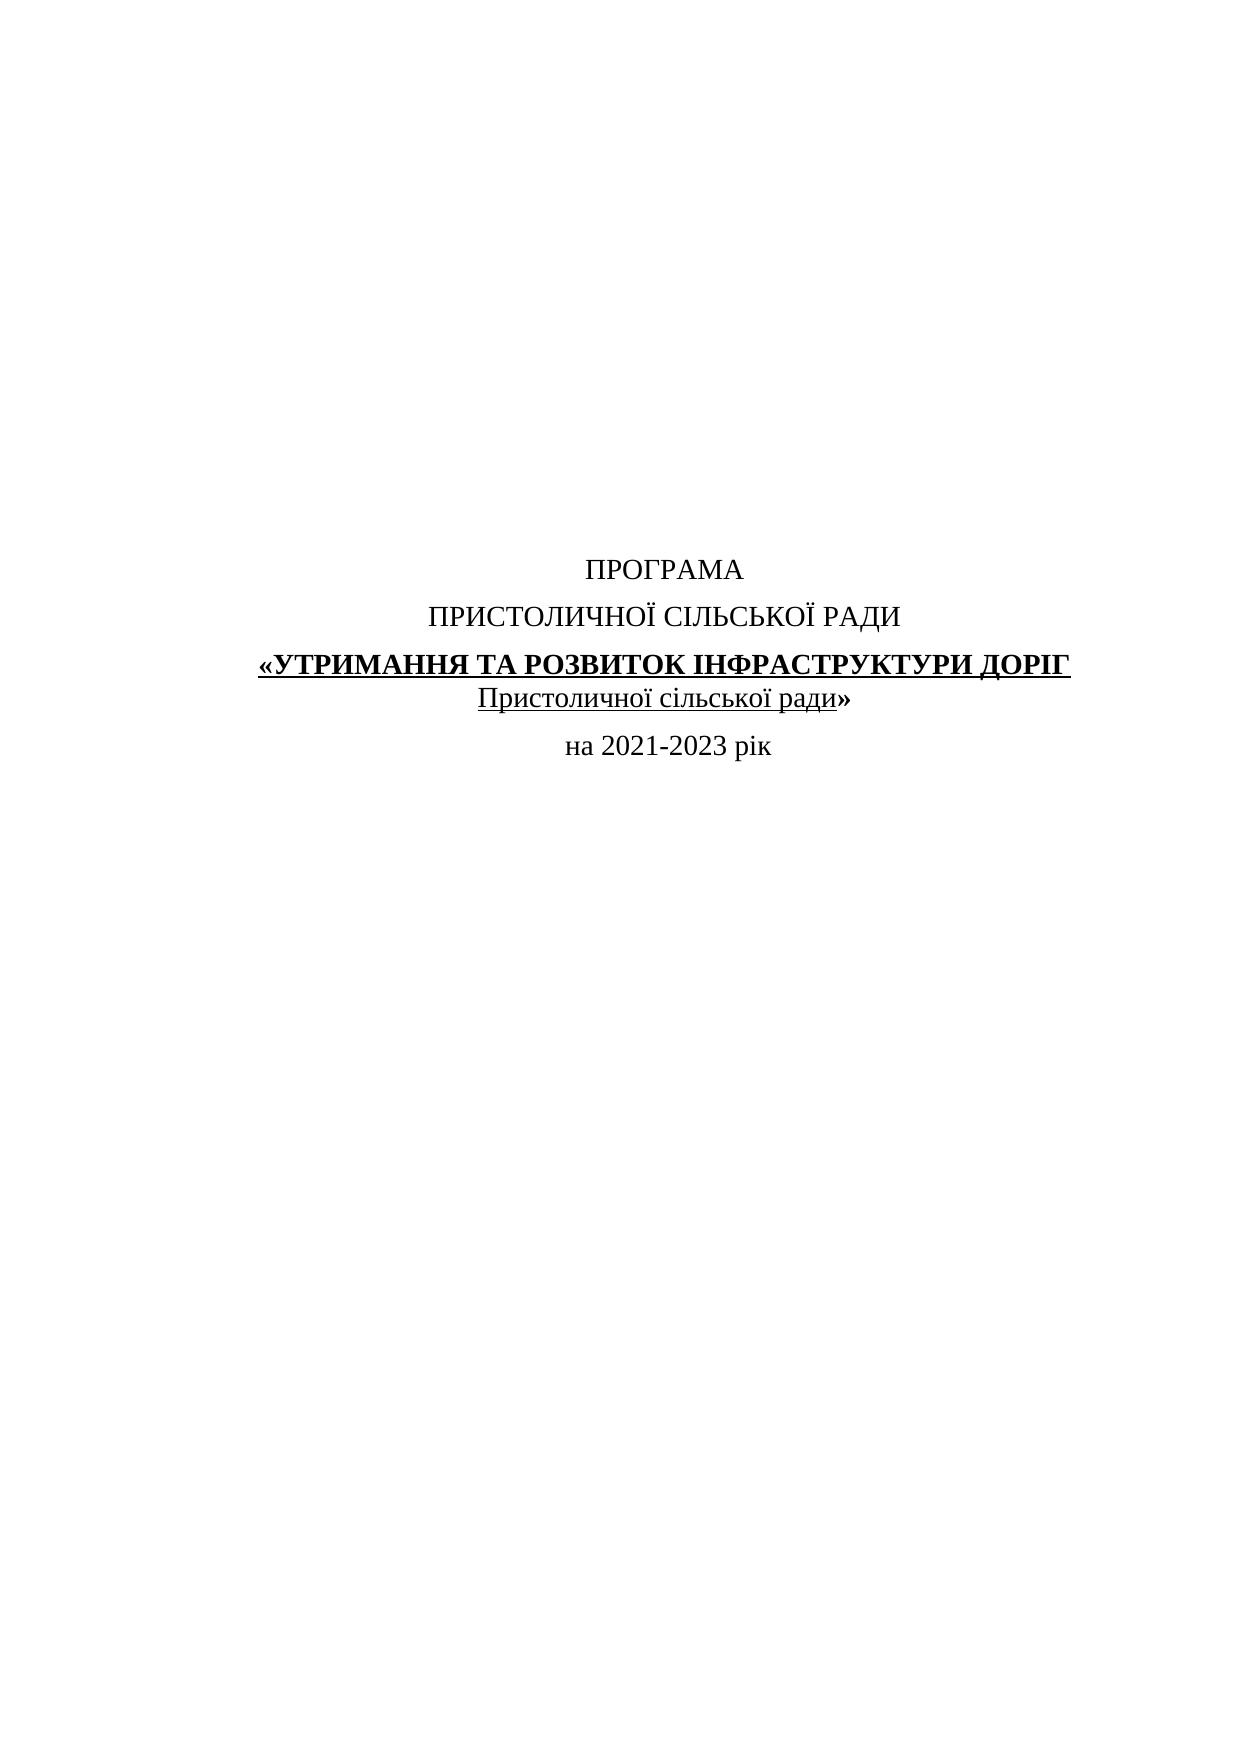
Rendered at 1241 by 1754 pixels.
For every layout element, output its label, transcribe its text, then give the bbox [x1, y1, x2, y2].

text ПРИСТОЛИЧНОЇ СІЛЬСЬКОЇ РАДИ [177, 599, 1152, 633]
text на 2021-2023 рік [177, 728, 1152, 762]
text ПРОГРАМА [177, 552, 1152, 585]
text «УТРИМАННЯ ТА РОЗВИТОК ІНФРАСТРУКТУРИ ДОРІГ Пристоличної сільської ради» [177, 647, 1152, 714]
